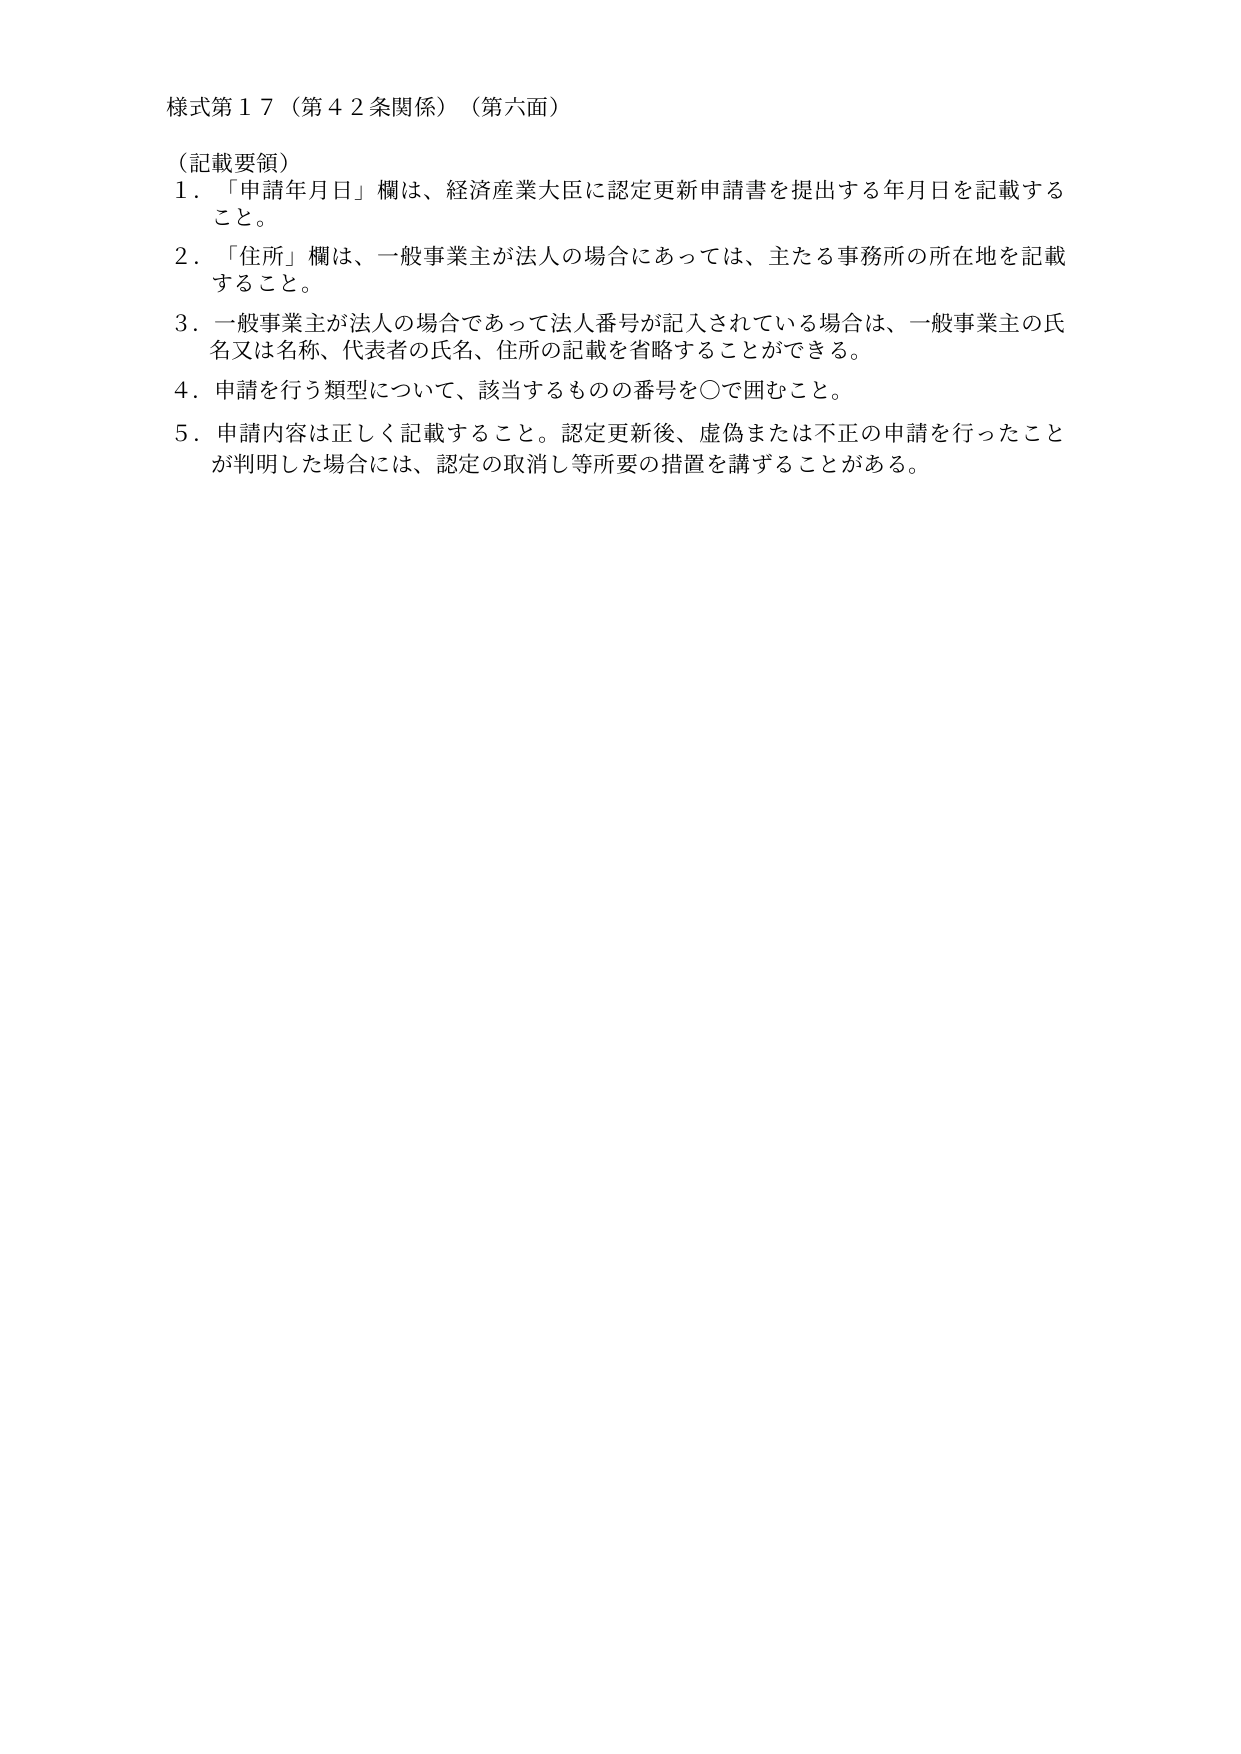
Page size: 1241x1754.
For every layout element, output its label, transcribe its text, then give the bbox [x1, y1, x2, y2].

text ３．一般事業主が法人の場合であって法人番号が記入されている場合は、一般事業主の氏名又は名称、代表者の氏名、住所の記載を省略することができる。 [170, 310, 1067, 364]
text （記載要領） [167, 149, 996, 176]
text ２．「住所」欄は、一般事業主が法人の場合にあっては、主たる事務所の所在地を記載すること。 [170, 243, 1067, 297]
text ５．申請内容は正しく記載すること。認定更新後、虚偽または不正の申請を行ったことが判明した場合には、認定の取消し等所要の措置を講ずることがある。 [170, 416, 1068, 479]
text 様式第１７（第４２条関係）（第六面） [167, 89, 1070, 122]
text ４．申請を行う類型について、該当するものの番号を○で囲むこと。 [170, 376, 1067, 403]
text １．「申請年月日」欄は、経済産業大臣に認定更新申請書を提出する年月日を記載すること。 [170, 176, 1067, 231]
